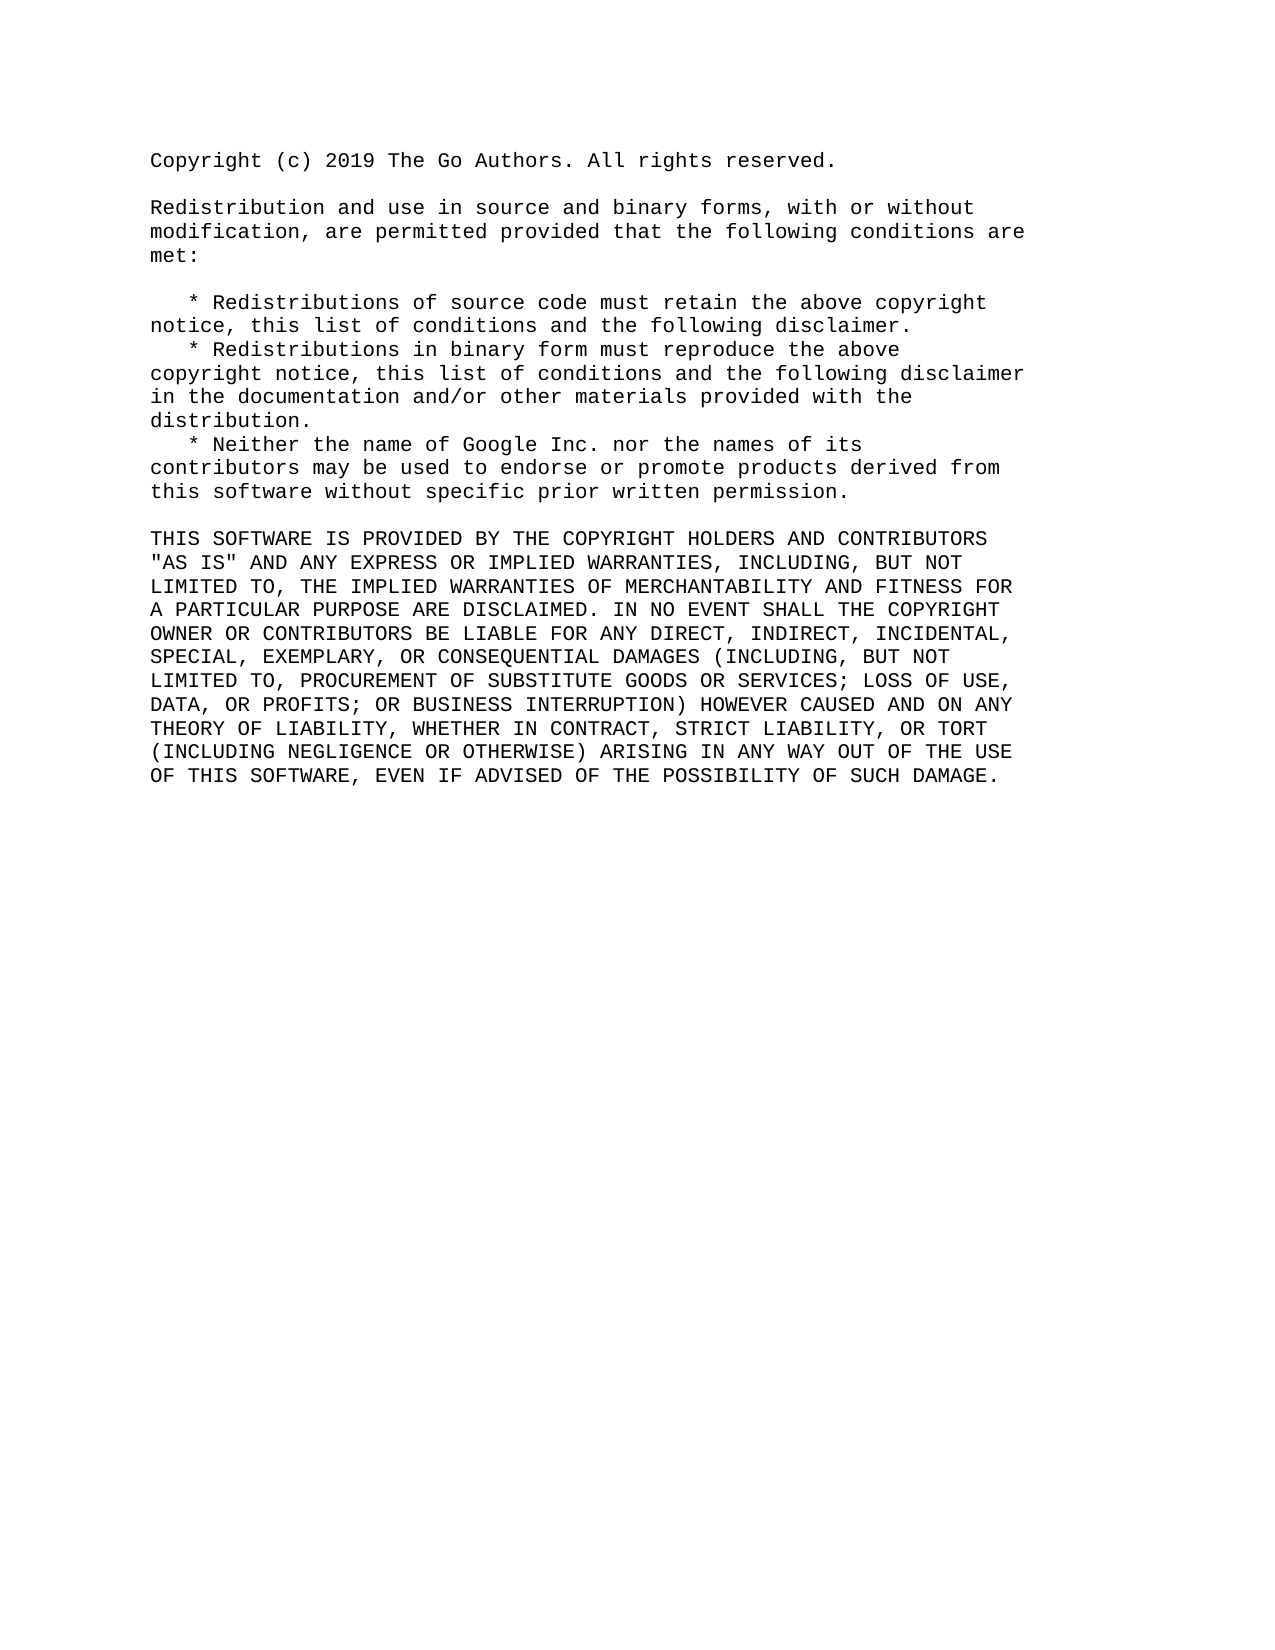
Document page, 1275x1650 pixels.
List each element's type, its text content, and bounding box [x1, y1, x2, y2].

text "AS IS" AND ANY EXPRESS OR IMPLIED WARRANTIES, INCLUDING, BUT NOT [150, 552, 1125, 576]
text this software without specific prior written permission. [150, 481, 1125, 505]
text DATA, OR PROFITS; OR BUSINESS INTERRUPTION) HOWEVER CAUSED AND ON ANY [150, 694, 1125, 717]
text met: [150, 244, 1125, 268]
text LIMITED TO, THE IMPLIED WARRANTIES OF MERCHANTABILITY AND FITNESS FOR [150, 576, 1125, 599]
text * Redistributions in binary form must reproduce the above [150, 339, 1125, 363]
text (INCLUDING NEGLIGENCE OR OTHERWISE) ARISING IN ANY WAY OUT OF THE USE [150, 741, 1125, 765]
text modification, are permitted provided that the following conditions are [150, 221, 1125, 244]
text notice, this list of conditions and the following disclaimer. [150, 316, 1125, 339]
text THEORY OF LIABILITY, WHETHER IN CONTRACT, STRICT LIABILITY, OR TORT [150, 717, 1125, 741]
text contributors may be used to endorse or promote products derived from [150, 457, 1125, 481]
text LIMITED TO, PROCUREMENT OF SUBSTITUTE GOODS OR SERVICES; LOSS OF USE, [150, 670, 1125, 694]
text OF THIS SOFTWARE, EVEN IF ADVISED OF THE POSSIBILITY OF SUCH DAMAGE. [150, 765, 1125, 788]
text * Neither the name of Google Inc. nor the names of its [150, 434, 1125, 457]
text SPECIAL, EXEMPLARY, OR CONSEQUENTIAL DAMAGES (INCLUDING, BUT NOT [150, 647, 1125, 670]
text THIS SOFTWARE IS PROVIDED BY THE COPYRIGHT HOLDERS AND CONTRIBUTORS [150, 528, 1125, 552]
text Copyright (c) 2019 The Go Authors. All rights reserved. [150, 150, 1125, 174]
text Redistribution and use in source and binary forms, with or without [150, 197, 1125, 221]
text A PARTICULAR PURPOSE ARE DISCLAIMED. IN NO EVENT SHALL THE COPYRIGHT [150, 599, 1125, 623]
text OWNER OR CONTRIBUTORS BE LIABLE FOR ANY DIRECT, INDIRECT, INCIDENTAL, [150, 623, 1125, 647]
text * Redistributions of source code must retain the above copyright [150, 292, 1125, 316]
text in the documentation and/or other materials provided with the [150, 386, 1125, 410]
text copyright notice, this list of conditions and the following disclaimer [150, 363, 1125, 386]
text distribution. [150, 410, 1125, 434]
